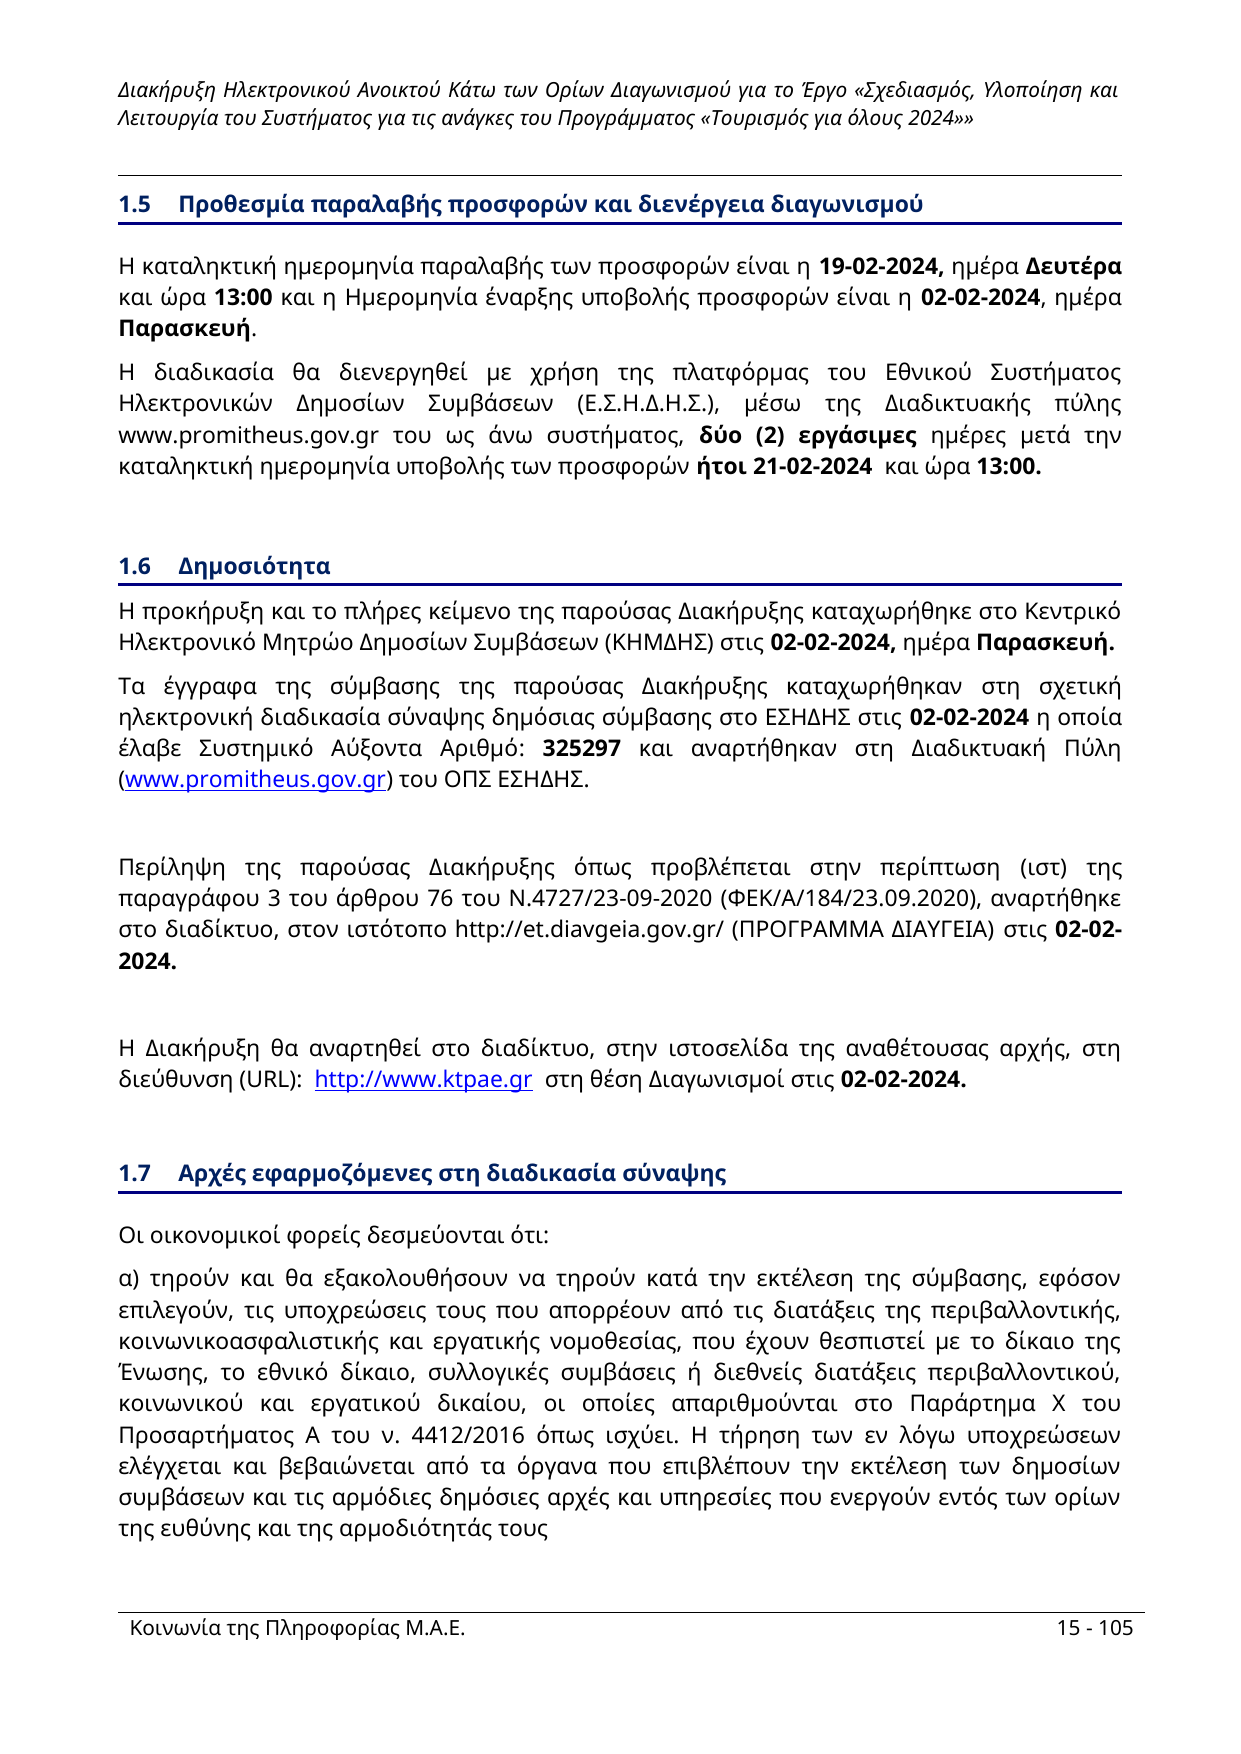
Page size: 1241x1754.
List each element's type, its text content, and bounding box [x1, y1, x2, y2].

text Η καταληκτική ημερομηνία παραλαβής των προσφορών είναι η 19-02-2024, ημέρα Δευτέρα και ώρα 13:00 και η Ημερομηνία έναρξης υποβολής προσφορών είναι η 02-02-2024, ημέρα Παρασκευή. [118, 250, 1122, 344]
text Περίληψη της παρούσας Διακήρυξης όπως προβλέπεται στην περίπτωση (ιστ) της παραγράφου 3 του άρθρου 76 του Ν.4727/23-09-2020 (ΦΕΚ/Α/184/23.09.2020), αναρτήθηκε στο διαδίκτυο, στον ιστότοπο http://et.diavgeia.gov.gr/ (ΠΡΟΓΡΑΜΜΑ ΔΙΑΥΓΕΙΑ) στις 02-02-2024. [118, 851, 1122, 976]
subtitle Δημοσιότητα [118, 550, 1122, 583]
text Οι οικονομικοί φορείς δεσμεύονται ότι: [118, 1219, 1122, 1250]
subtitle Αρχές εφαρμοζόμενες στη διαδικασία σύναψης [118, 1157, 1122, 1191]
text Η προκήρυξη και το πλήρες κείμενο της παρούσας Διακήρυξης καταχωρήθηκε στο Κεντρικό Ηλεκτρονικό Μητρώο Δημοσίων Συμβάσεων (ΚΗΜΔΗΣ) στις 02-02-2024, ημέρα Παρασκευή. [118, 595, 1122, 657]
subtitle Προθεσμία παραλαβής προσφορών και διενέργεια διαγωνισμού [118, 188, 1122, 222]
text Η Διακήρυξη θα αναρτηθεί στο διαδίκτυο, στην ιστοσελίδα της αναθέτουσας αρχής, στη διεύθυνση (URL): http://www.ktpae.gr στη θέση Διαγωνισμοί στις 02-02-2024. [118, 1032, 1122, 1095]
text α) τηρούν και θα εξακολουθήσουν να τηρούν κατά την εκτέλεση της σύμβασης, εφόσον επιλεγούν, τις υποχρεώσεις τους που απορρέουν από τις διατάξεις της περιβαλλοντικής, κοινωνικοασφαλιστικής και εργατικής νομοθεσίας, που έχουν θεσπιστεί με το δίκαιο της Ένωσης, το εθνικό δίκαιο, συλλογικές συμβάσεις ή διεθνείς διατάξεις περιβαλλοντικού, κοινωνικού και εργατικού δικαίου, οι οποίες απαριθμούνται στο Παράρτημα Χ του Προσαρτήματος Α του ν. 4412/2016 όπως ισχύει. Η τήρηση των εν λόγω υποχρεώσεων ελέγχεται και βεβαιώνεται από τα όργανα που επιβλέπουν την εκτέλεση των δημοσίων συμβάσεων και τις αρμόδιες δημόσιες αρχές και υπηρεσίες που ενεργούν εντός των ορίων της ευθύνης και της αρμοδιότητάς τους [118, 1262, 1122, 1544]
text Τα έγγραφα της σύμβασης της παρούσας Διακήρυξης καταχωρήθηκαν στη σχετική ηλεκτρονική διαδικασία σύναψης δημόσιας σύμβασης στο ΕΣΗΔΗΣ στις 02-02-2024 η οποία έλαβε Συστημικό Αύξοντα Αριθμό: 325297 και αναρτήθηκαν στη Διαδικτυακή Πύλη (www.promitheus.gov.gr) του ΟΠΣ ΕΣΗΔΗΣ. [118, 670, 1122, 795]
text Η διαδικασία θα διενεργηθεί με χρήση της πλατφόρμας του Εθνικού Συστήματος Ηλεκτρονικών Δημοσίων Συμβάσεων (Ε.Σ.Η.Δ.Η.Σ.), μέσω της Διαδικτυακής πύλης www.promitheus.gov.gr του ως άνω συστήματος, δύο (2) εργάσιμες ημέρες μετά την καταληκτική ημερομηνία υποβολής των προσφορών ήτοι 21-02-2024 και ώρα 13:00. [118, 356, 1122, 481]
